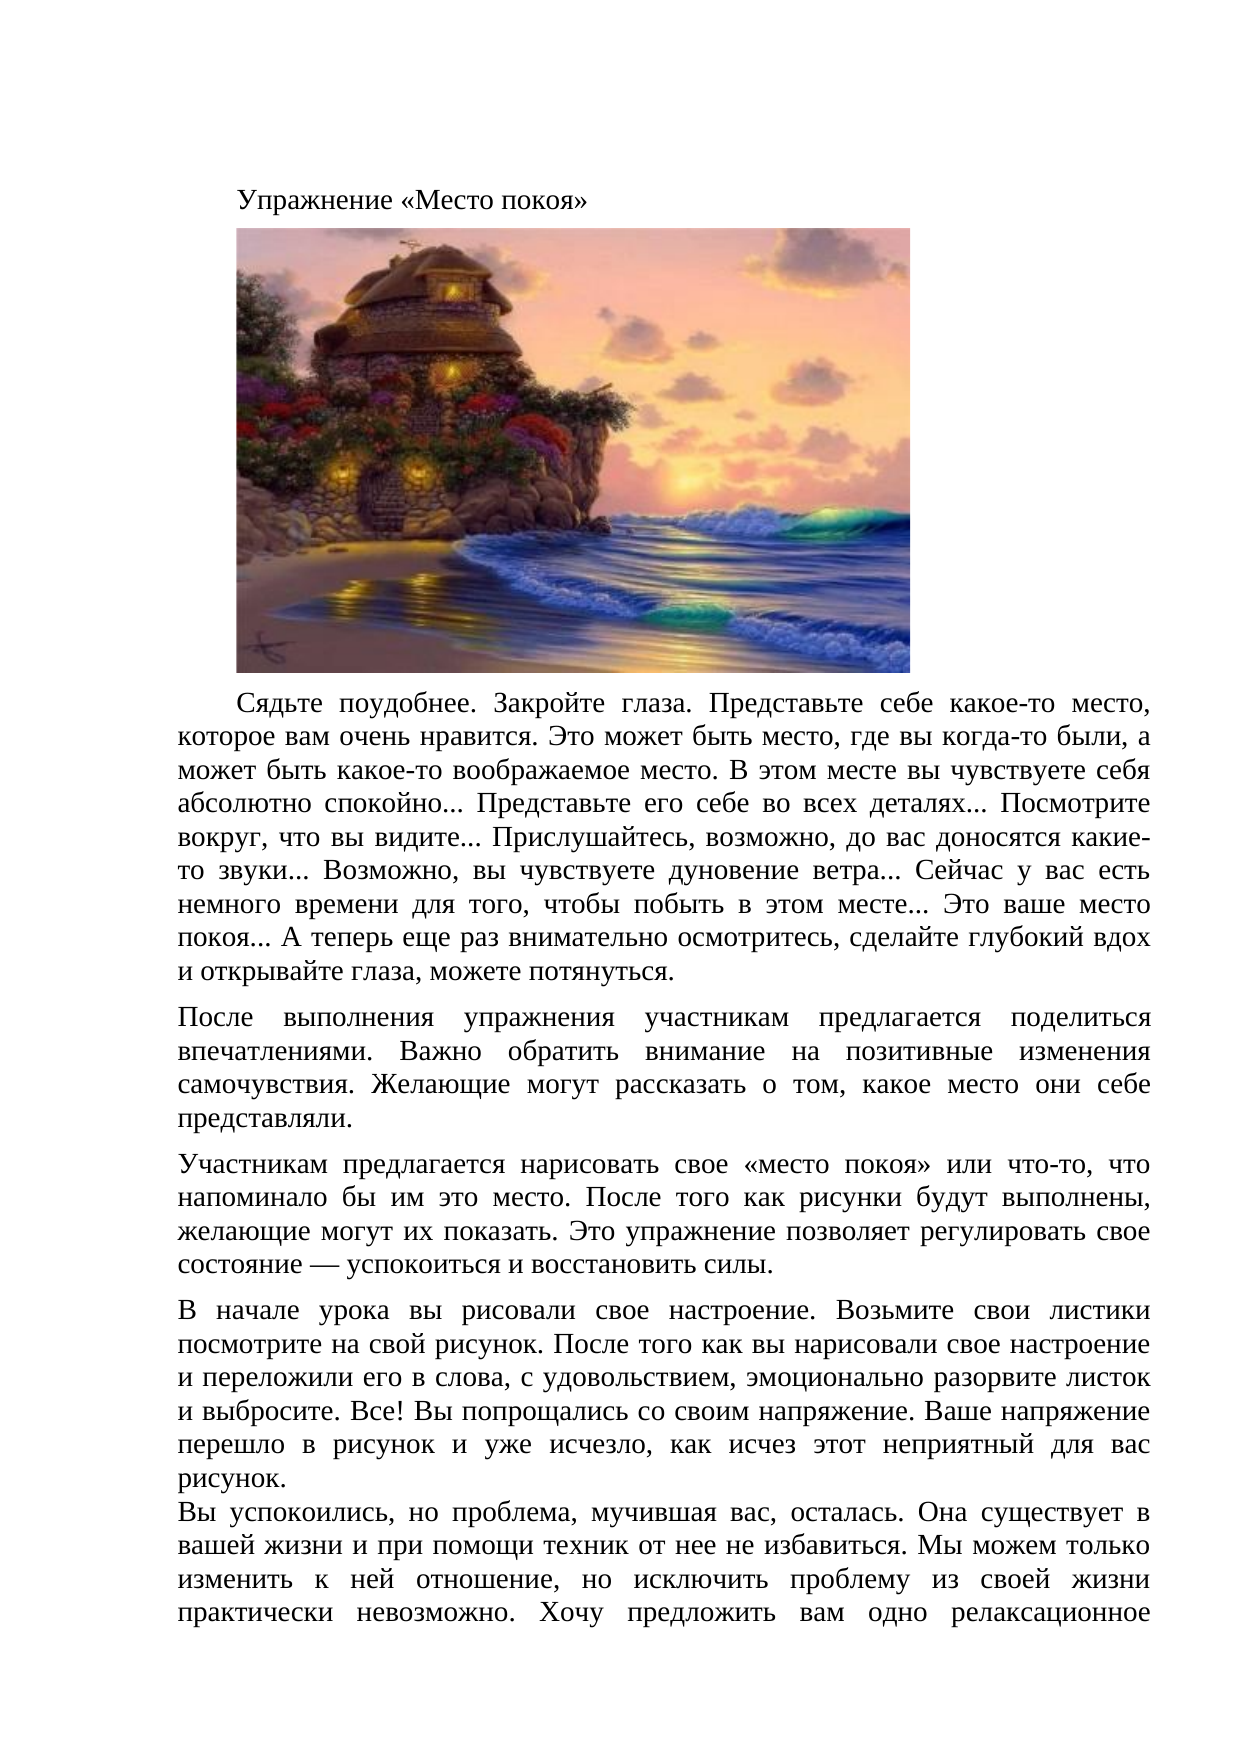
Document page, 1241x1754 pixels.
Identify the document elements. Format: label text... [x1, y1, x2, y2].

text Участникам предлагается нарисовать свое «место покоя» или что-то, что напоминало бы им это место. После того как рисунки будут выполнены, желающие могут их показать. Это упражнение позволяет регулировать свое состояние — успокоиться и восстановить силы. [177, 1146, 1152, 1280]
text Упражнение «Место покоя» [177, 182, 1152, 216]
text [177, 1494, 1152, 1628]
text После выполнения упражнения участникам предлагается поделиться впечатлениями. Важно обратить внимание на позитивные изменения самочувствия. Желающие могут рассказать о том, какое место они себе представляли. [177, 999, 1152, 1133]
text Сядьте поудобнее. Закройте глаза. Представьте себе какое-то место, которое вам очень нравится. Это может быть место, где вы когда-то были, а может быть какое-то воображаемое место. В этом месте вы чувствуете себя абсолютно спокойно... Представьте его себе во всех деталях... Посмотрите вокруг, что вы видите... Прислушайтесь, возможно, до вас доносятся какие-то звуки... Возможно, вы чувствуете дуновение ветра... Сейчас у вас есть немного времени для того, чтобы побыть в этом месте... Это ваше место покоя... А теперь еще раз внимательно осмотритесь, сделайте глубокий вдох и открывайте глаза, можете потянуться. [177, 685, 1152, 987]
picture [236, 228, 911, 673]
text В начале урока вы рисовали свое настроение. Возьмите свои листики посмотрите на свой рисунок. После того как вы нарисовали свое настроение и переложили его в слова, с удовольствием, эмоционально разорвите листок и выбросите. Все! Вы попрощались со своим напряжение. Ваше напряжение перешло в рисунок и уже исчезло, как исчез этот неприятный для вас рисунок. [177, 1292, 1152, 1494]
